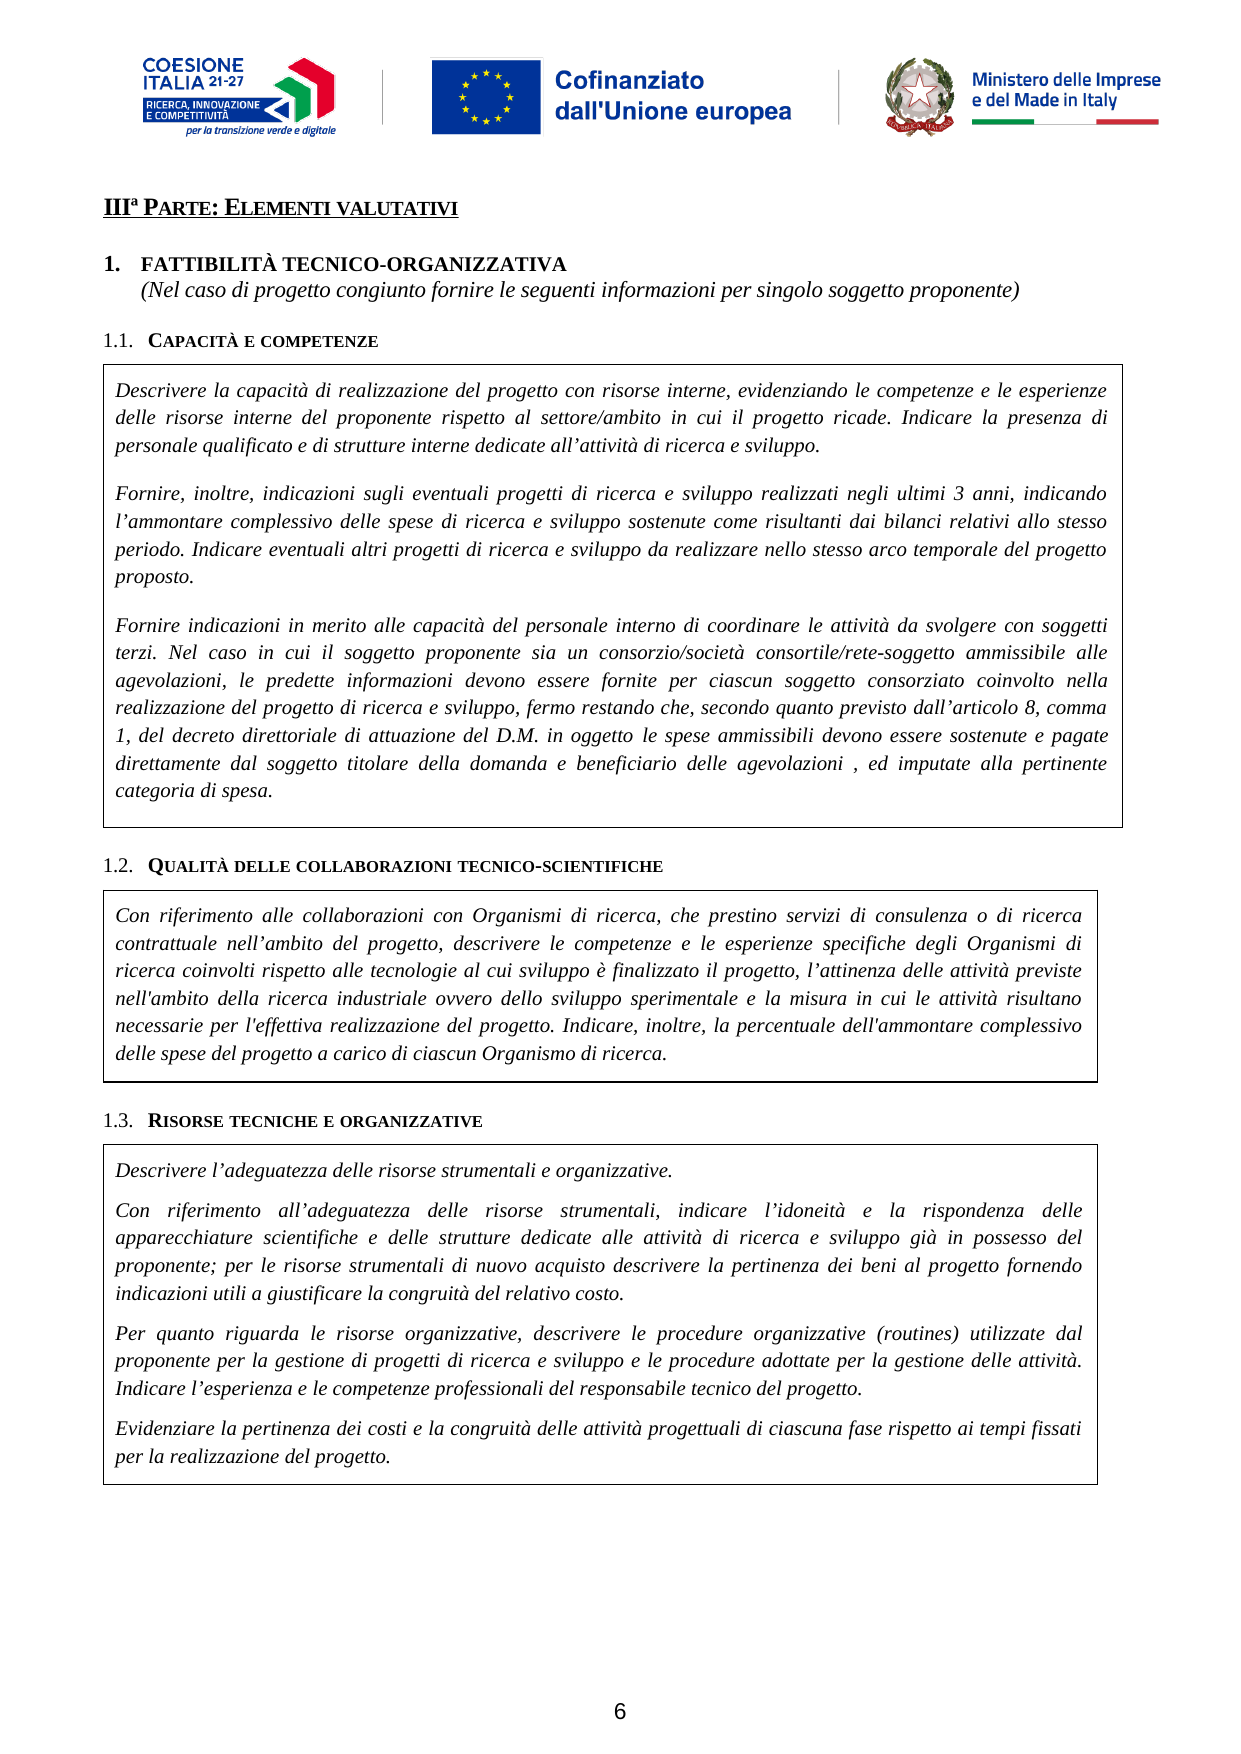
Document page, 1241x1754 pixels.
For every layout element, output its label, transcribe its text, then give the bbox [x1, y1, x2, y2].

table_header Descrivere la capacità di realizzazione del progetto con risorse interne, evidenziando le competenze e le esperienze delle risorse interne del proponente rispetto al settore/ambito in cui il progetto ricade. Indicare la presenza di personale qualificato e di strutture interne dedicate all’attività di ricerca e sviluppo. Fornire, inoltre, indicazioni sugli eventuali progetti di ricerca e sviluppo realizzati negli ultimi 3 anni, indicando l’ammontare complessivo delle spese di ricerca e sviluppo sostenute come risultanti dai bilanci relativi allo stesso periodo. Indicare eventuali altri progetti di ricerca e sviluppo da realizzare nello stesso arco temporale del progetto proposto. Fornire indicazioni in merito alle capacità del personale interno di coordinare le attività da svolgere con soggetti terzi. Nel caso in cui il soggetto proponente sia un consorzio/società consortile/rete-soggetto ammissibile alle agevolazioni, le predette informazioni devono essere fornite per ciascun soggetto consorziato coinvolto nella realizzazione del progetto di ricerca e sviluppo, fermo restando che, secondo quanto previsto dall’articolo 8, comma 1, del decreto direttoriale di attuazione del D.M. in oggetto le spese ammissibili devono essere sostenute e pagate direttamente dal soggetto titolare della domanda e beneficiario delle agevolazioni , ed imputate alla pertinente categoria di spesa. [104, 365, 1122, 827]
list Qualità delle collaborazioni tecnico-scientifiche [103, 853, 1137, 877]
table_header Descrivere l’adeguatezza delle risorse strumentali e organizzative. Con riferimento all’adeguatezza delle risorse strumentali, indicare l’idoneità e la rispondenza delle apparecchiature scientifiche e delle strutture dedicate alle attività di ricerca e sviluppo già in possesso del proponente; per le risorse strumentali di nuovo acquisto descrivere la pertinenza dei beni al progetto fornendo indicazioni utili a giustificare la congruità del relativo costo. Per quanto riguarda le risorse organizzative, descrivere le procedure organizzative (routines) utilizzate dal proponente per la gestione di progetti di ricerca e sviluppo e le procedure adottate per la gestione delle attività. Indicare l’esperienza e le competenze professionali del responsabile tecnico del progetto. Evidenziare la pertinenza dei costi e la congruità delle attività progettuali di ciascuna fase rispetto ai tempi fissati per la realizzazione del progetto. [104, 1145, 1097, 1484]
list Risorse tecniche e organizzative [103, 1107, 1137, 1132]
table_header Con riferimento alle collaborazioni con Organismi di ricerca, che prestino servizi di consulenza o di ricerca contrattuale nell’ambito del progetto, descrivere le competenze e le esperienze specifiche degli Organismi di ricerca coinvolti rispetto alle tecnologie al cui sviluppo è finalizzato il progetto, l’attinenza delle attività previste nell'ambito della ricerca industriale ovvero dello sviluppo sperimentale e la misura in cui le attività risultano necessarie per l'effettiva realizzazione del progetto. Indicare, inoltre, la percentuale dell'ammontare complessivo delle spese del progetto a carico di ciascun Organismo di ricerca. [104, 891, 1097, 1081]
list (Nel caso di progetto congiunto fornire le seguenti informazioni per singolo soggetto proponente) [141, 276, 1137, 302]
list FATTIBILITÀ TECNICO-ORGANIZZATIVA [103, 250, 1137, 276]
list Capacità e competenze [103, 327, 1137, 352]
text IIIª Parte: Elementi valutativi [103, 192, 1137, 221]
picture [62, 38, 1241, 156]
